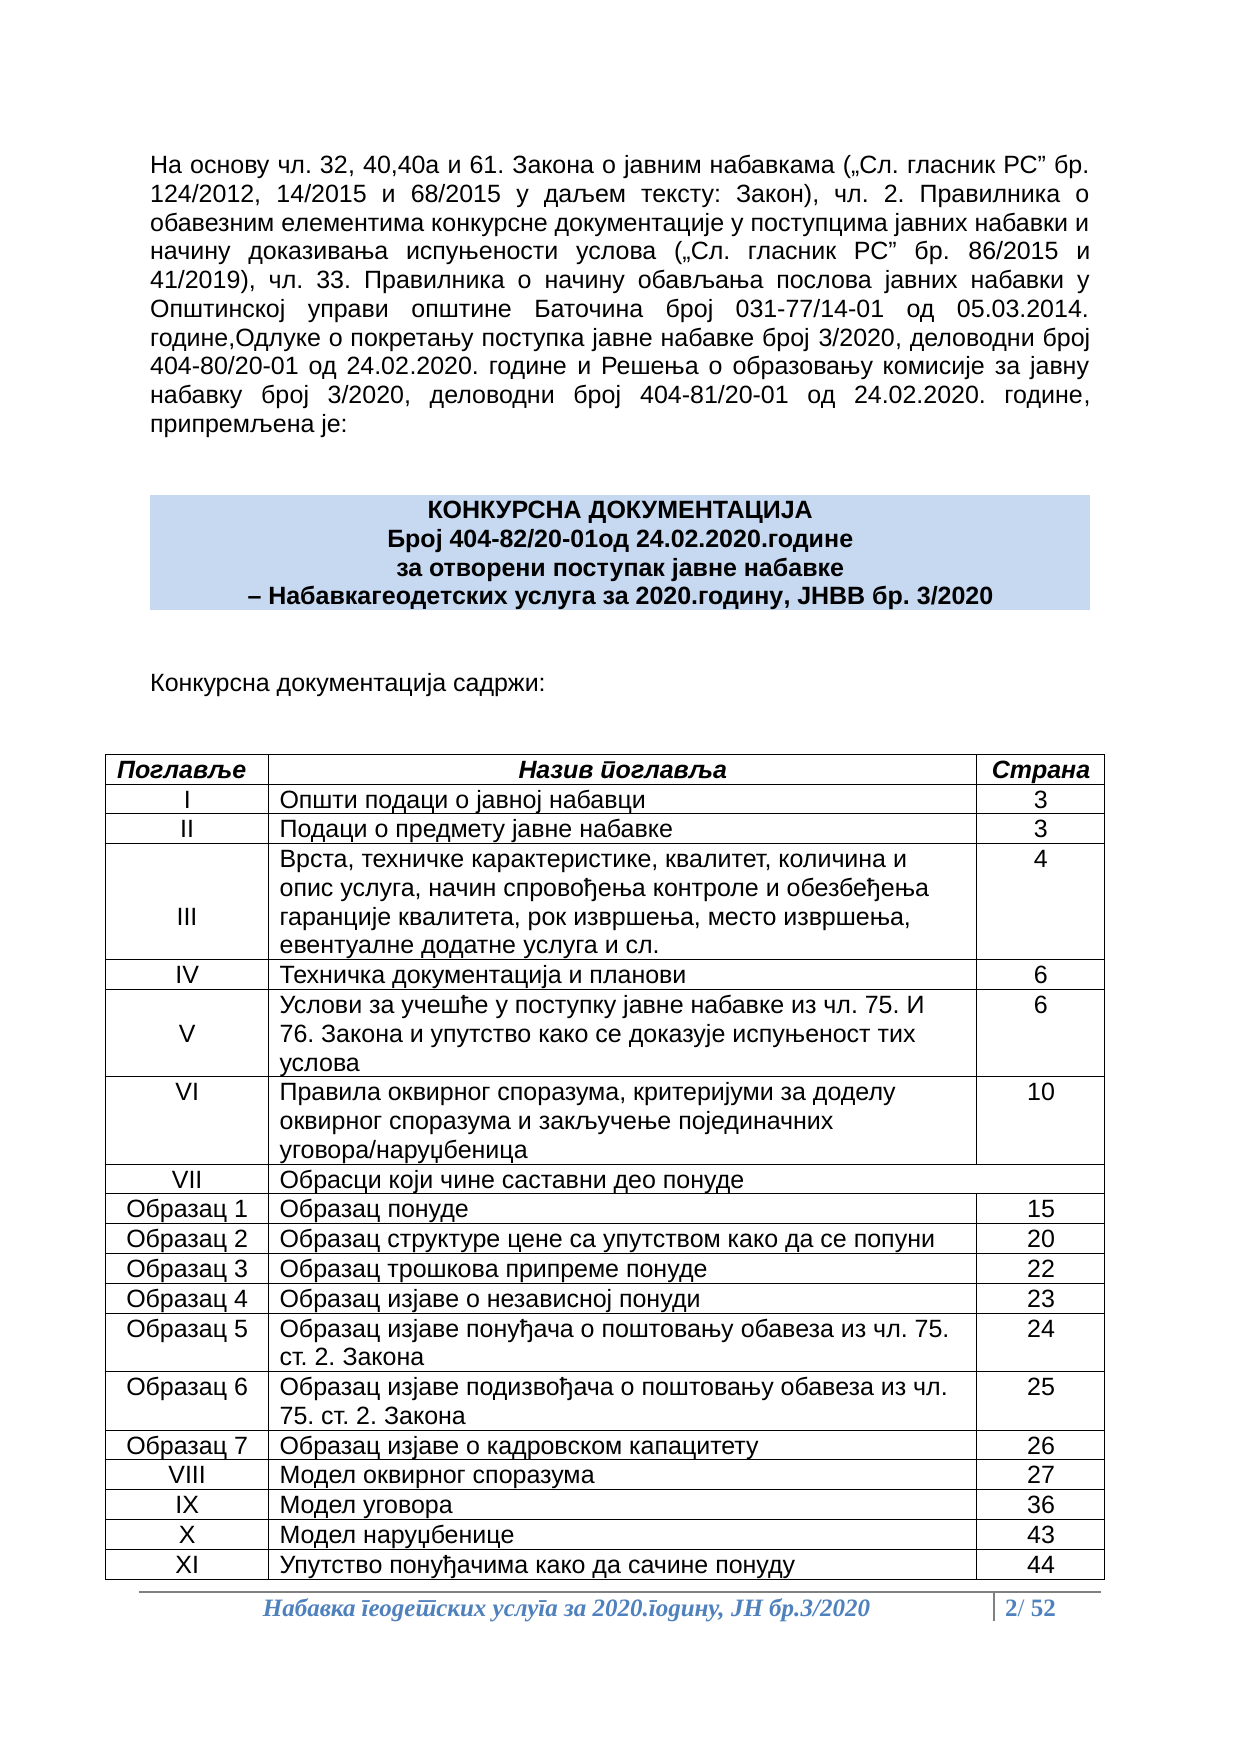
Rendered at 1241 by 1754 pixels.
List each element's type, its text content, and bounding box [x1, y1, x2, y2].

table_cell 26 [977, 1431, 1104, 1459]
table_cell Образац 1 [106, 1194, 268, 1223]
table_cell 4 [977, 844, 1104, 959]
table_cell 24 [977, 1314, 1104, 1371]
table_cell 10 [977, 1077, 1104, 1163]
table_cell 22 [977, 1254, 1104, 1283]
table_cell 15 [977, 1194, 1104, 1223]
table_cell Техничка документација и планови [269, 960, 976, 989]
table_cell VI [106, 1077, 268, 1163]
table_cell 3 [977, 814, 1104, 843]
table_header Поглавље [106, 755, 268, 783]
table_cell 3 [977, 785, 1104, 813]
table_cell Услови за учешће у поступку јавне набавке из чл. 75. И 76. Закона и упутство како се доказује испуњеност тих услова [269, 990, 976, 1076]
table_cell III [106, 844, 268, 959]
table_cell IV [106, 960, 268, 989]
table_cell Образац 2 [106, 1224, 268, 1253]
table_cell Образац изјаве понуђача о поштовању обавеза из чл. 75. ст. 2. Закона [269, 1314, 976, 1371]
table_header Назив поглавља [269, 755, 976, 783]
table_cell Правила оквирног споразума, критеријуми за доделу оквирног споразума и закључење појединачних уговора/наруџбеница [269, 1077, 976, 1163]
table_cell 25 [977, 1372, 1104, 1429]
table_cell Обрасци који чине саставни део понуде [269, 1165, 1104, 1193]
table_cell Образац структуре цене са упутством како да се попуни [269, 1224, 976, 1253]
table_cell I [106, 785, 268, 813]
table_cell II [106, 814, 268, 843]
subtitle На основу чл. 32, 40,40a и 61. Закона о јавним набавкама („Сл. гласник РС” бр. 124/2012, 14/2015 и 68/2015 у даљем тексту: Закон), чл. 2. Правилника о обавезним елементима конкурсне документације у поступцима јавних набавки и начину доказивања испуњености услова („Сл. гласник РС” бр. 86/2015 и 41/2019), чл. 33. Правилника о начину обављања послова јавних набавки у Општинској управи општине Баточина број 031-77/14-01 од 05.03.2014. године,Одлуке о покретању поступка јавне набавке број 3/2020, деловодни број 404-80/20-01 од 24.02.2020. године и Решења о образовању комисије за јавну набавку број 3/2020, деловодни број 404-81/20-01 од 24.02.2020. године, припремљена је: [150, 150, 1090, 437]
table_cell 36 [977, 1490, 1104, 1519]
table_cell VIII [106, 1460, 268, 1489]
table_cell Образац изјаве подизвођача о поштовању обавеза из чл. 75. ст. 2. Закона [269, 1372, 976, 1429]
table_cell 27 [977, 1460, 1104, 1489]
table_cell V [106, 990, 268, 1076]
table_cell IX [106, 1490, 268, 1519]
table_cell 20 [977, 1224, 1104, 1253]
table_cell Подаци о предмету јавне набавке [269, 814, 976, 843]
table_cell Образац изјаве о независној понуди [269, 1284, 976, 1312]
table_cell Модел оквирног споразума [269, 1460, 976, 1489]
table_cell X [106, 1520, 268, 1549]
table_cell Образац 3 [106, 1254, 268, 1283]
table_cell 43 [977, 1520, 1104, 1549]
table_cell 44 [977, 1550, 1104, 1578]
table_cell Модел уговора [269, 1490, 976, 1519]
table_cell 6 [977, 990, 1104, 1076]
text – Набавкагеодетских услуга за 2020.годину, ЈНВВ бр. 3/2020 [150, 581, 1090, 610]
table_cell Образац 5 [106, 1314, 268, 1371]
text Конкурсна документација садржи: [150, 667, 1090, 696]
table_cell Општи подаци о јавној набавци [269, 785, 976, 813]
table_cell Образац 4 [106, 1284, 268, 1312]
table_header Страна [977, 755, 1104, 783]
table_cell 23 [977, 1284, 1104, 1312]
text за отворени поступак јавне набавке [150, 552, 1090, 581]
table_cell 6 [977, 960, 1104, 989]
table_cell VII [106, 1165, 268, 1193]
text Број 404-82/20-01од 24.02.2020.године [150, 524, 1090, 552]
table_cell Упутство понуђачима како да сачине понуду [269, 1550, 976, 1578]
table_cell Образац понуде [269, 1194, 976, 1223]
table_cell Образац 7 [106, 1431, 268, 1459]
table_cell Модел наруџбенице [269, 1520, 976, 1549]
table_cell Врста, техничке карактеристике, квалитет, количина и опис услуга, начин спровођења контроле и обезбеђења гаранције квалитета, рок извршења, место извршења, евентуалне додатне услуга и сл. [269, 844, 976, 959]
text КОНКУРСНА ДОКУМЕНТАЦИЈА [150, 495, 1090, 524]
table_cell Образац изјаве о кадровском капацитету [269, 1431, 976, 1459]
table_cell XI [106, 1550, 268, 1578]
table_cell Образац 6 [106, 1372, 268, 1429]
table_cell Образац трошкова припреме понуде [269, 1254, 976, 1283]
